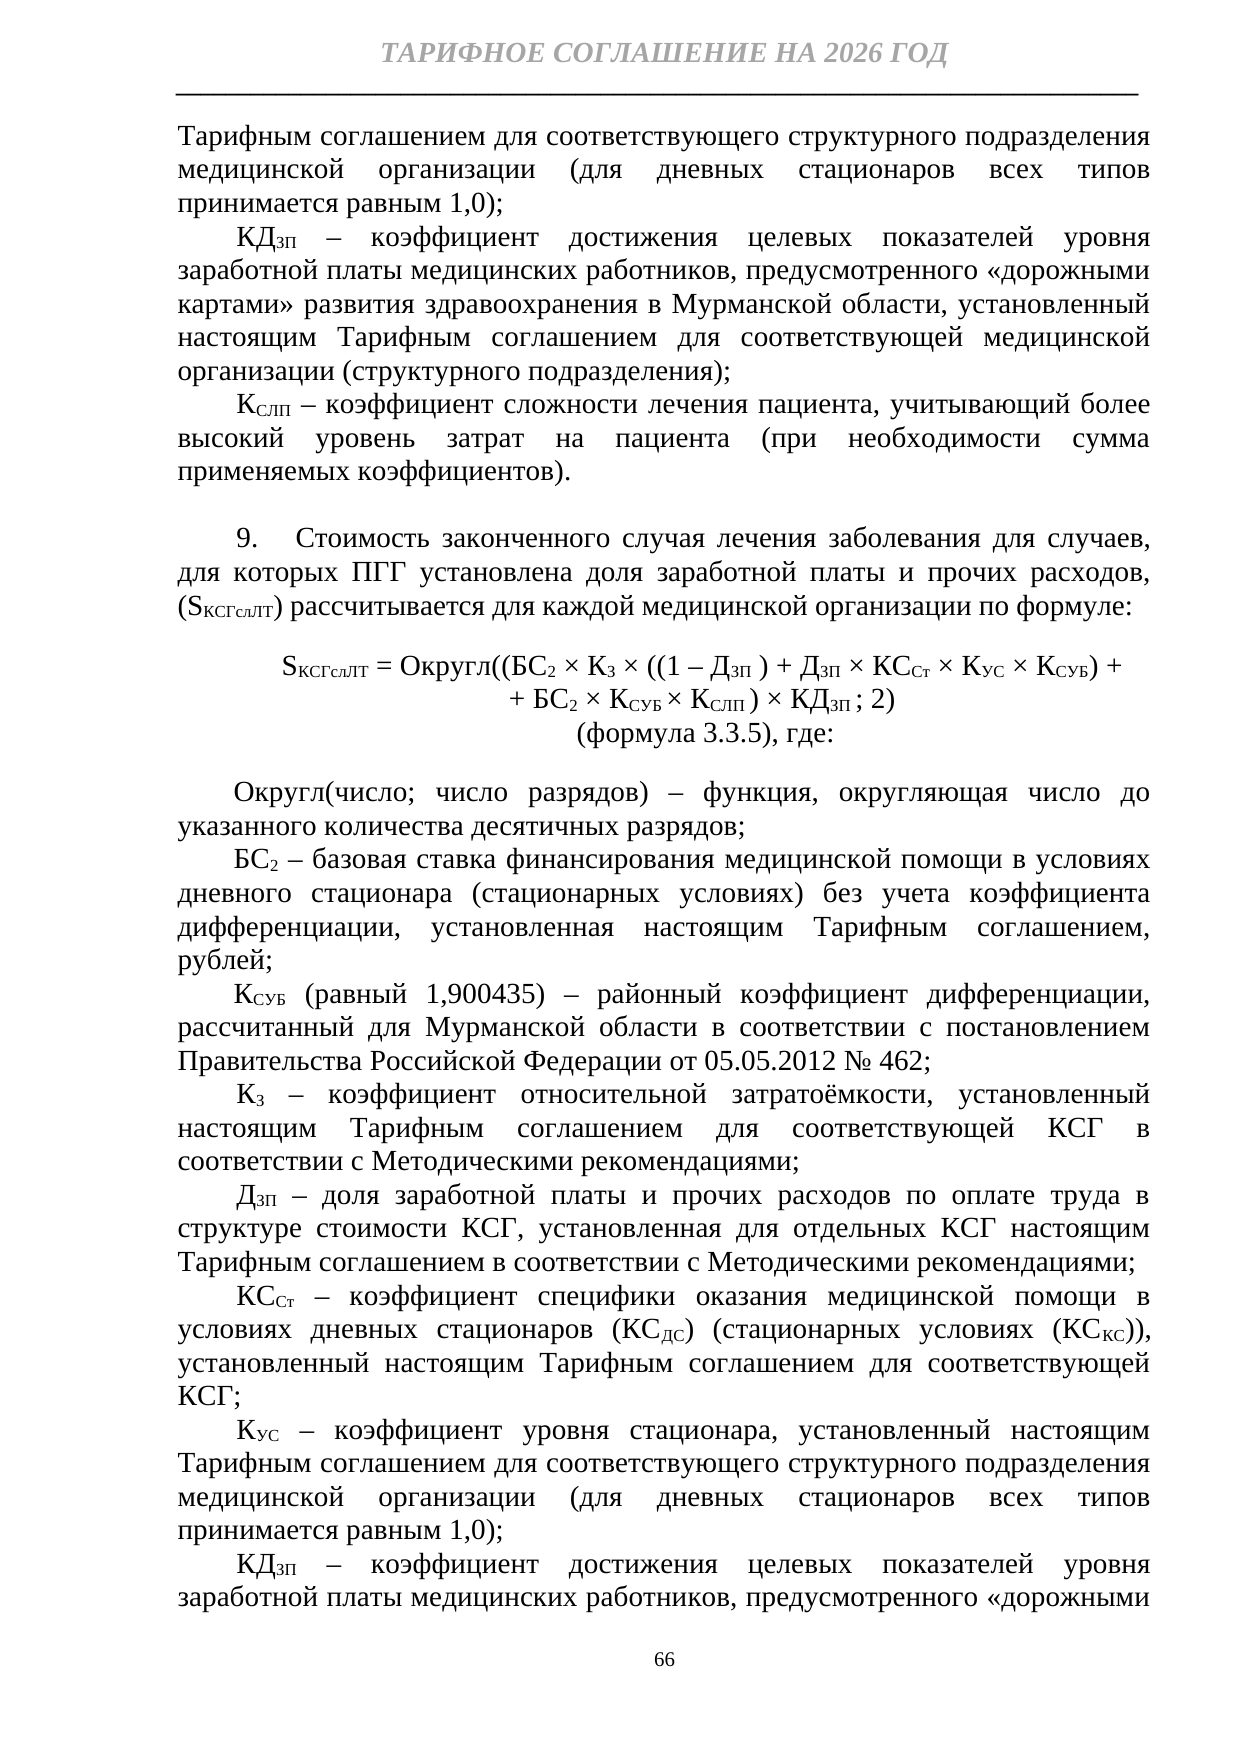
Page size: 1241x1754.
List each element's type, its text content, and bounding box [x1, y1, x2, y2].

text КСЛП – коэффициент сложности лечения пациента, учитывающий более высокий уровень затрат на пациента (при необходимости сумма применяемых коэффициентов). [177, 386, 1152, 487]
text КЗ – коэффициент относительной затратоёмкости, установленный настоящим Тарифным соглашением для соответствующей КСГ в соответствии с Методическими рекомендациями; [177, 1076, 1152, 1177]
text КССт – коэффициент специфики оказания медицинской помощи в условиях дневных стационаров (КСДС) (стационарных условиях (КСКС)), установленный настоящим Тарифным соглашением для соответствующей КСГ; [177, 1278, 1152, 1412]
text Округл(число; число разрядов) – функция, округляющая число до указанного количества десятичных разрядов; [177, 774, 1152, 842]
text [177, 118, 1152, 219]
text + БС2 × КСУБ × КСЛП ) × КДЗП ; 2) [177, 681, 1152, 715]
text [177, 1546, 1152, 1613]
text КСУБ (равный 1,900435) – районный коэффициент дифференциации, рассчитанный для Мурманской области в соответствии с постановлением Правительства Российской Федерации от 05.05.2012 № 462; [177, 976, 1152, 1076]
text ДЗП – доля заработной платы и прочих расходов по оплате труда в структуре стоимости КСГ, установленная для отдельных КСГ настоящим Тарифным соглашением в соответствии с Методическими рекомендациями; [177, 1177, 1152, 1278]
text БС2 – базовая ставка финансирования медицинской помощи в условиях дневного стационара (стационарных условиях) без учета коэффициента дифференциации, установленная настоящим Тарифным соглашением, рублей; [177, 842, 1152, 976]
list Стоимость законченного случая лечения заболевания для случаев, для которых ПГГ установлена доля заработной платы и прочих расходов, (SКСГслЛТ) рассчитывается для каждой медицинской организации по формуле: [177, 521, 1152, 621]
text SКСГслЛТ = Округл((БС2 × КЗ × ((1 – ДЗП ) + ДЗП × КССт × КУС × КСУБ) + [177, 648, 1152, 681]
text (формула 3.3.5), где: [177, 715, 1152, 748]
